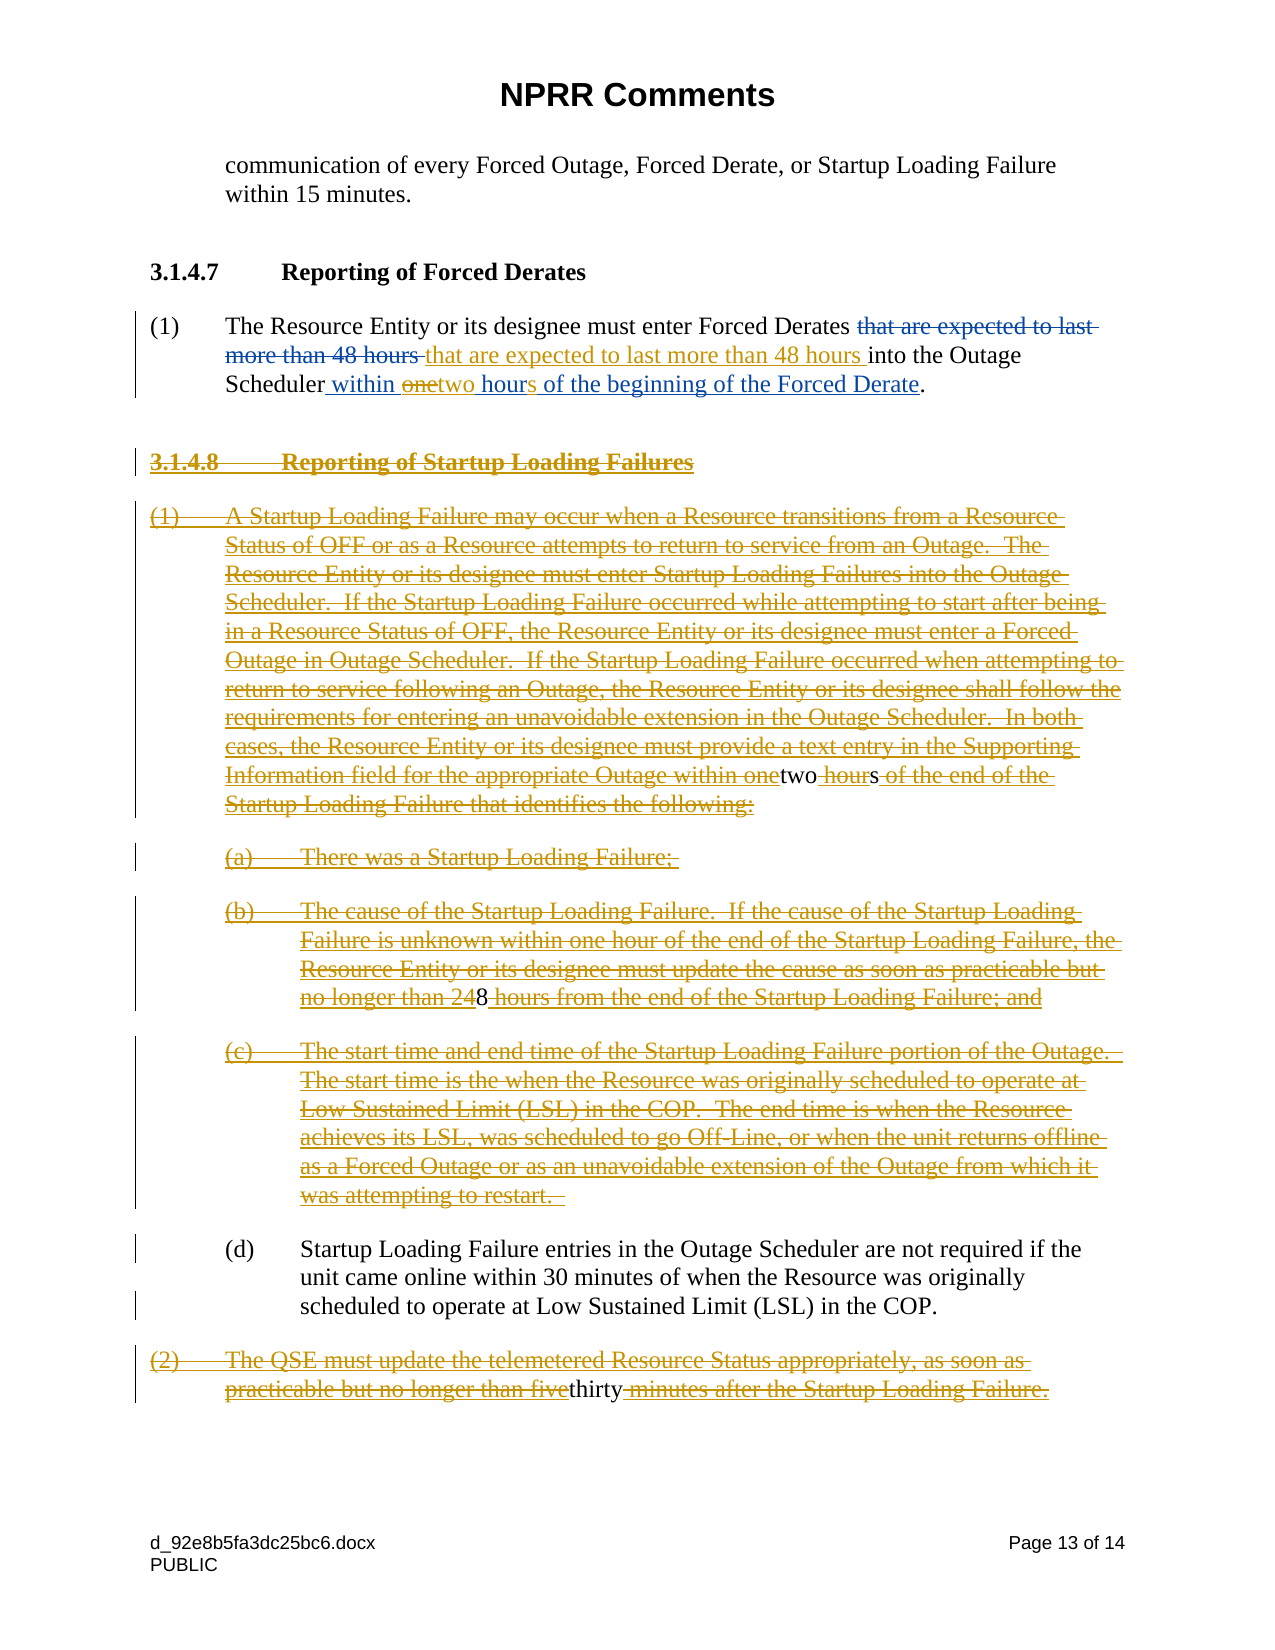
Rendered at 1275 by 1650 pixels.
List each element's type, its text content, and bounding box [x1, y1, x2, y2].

text (1) The Resource Entity or its designee must enter Forced Derates into the Outage Scheduler. [150, 311, 1125, 397]
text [150, 150, 1125, 207]
text 3.1.4.7 Reporting of Forced Derates [150, 257, 1125, 286]
